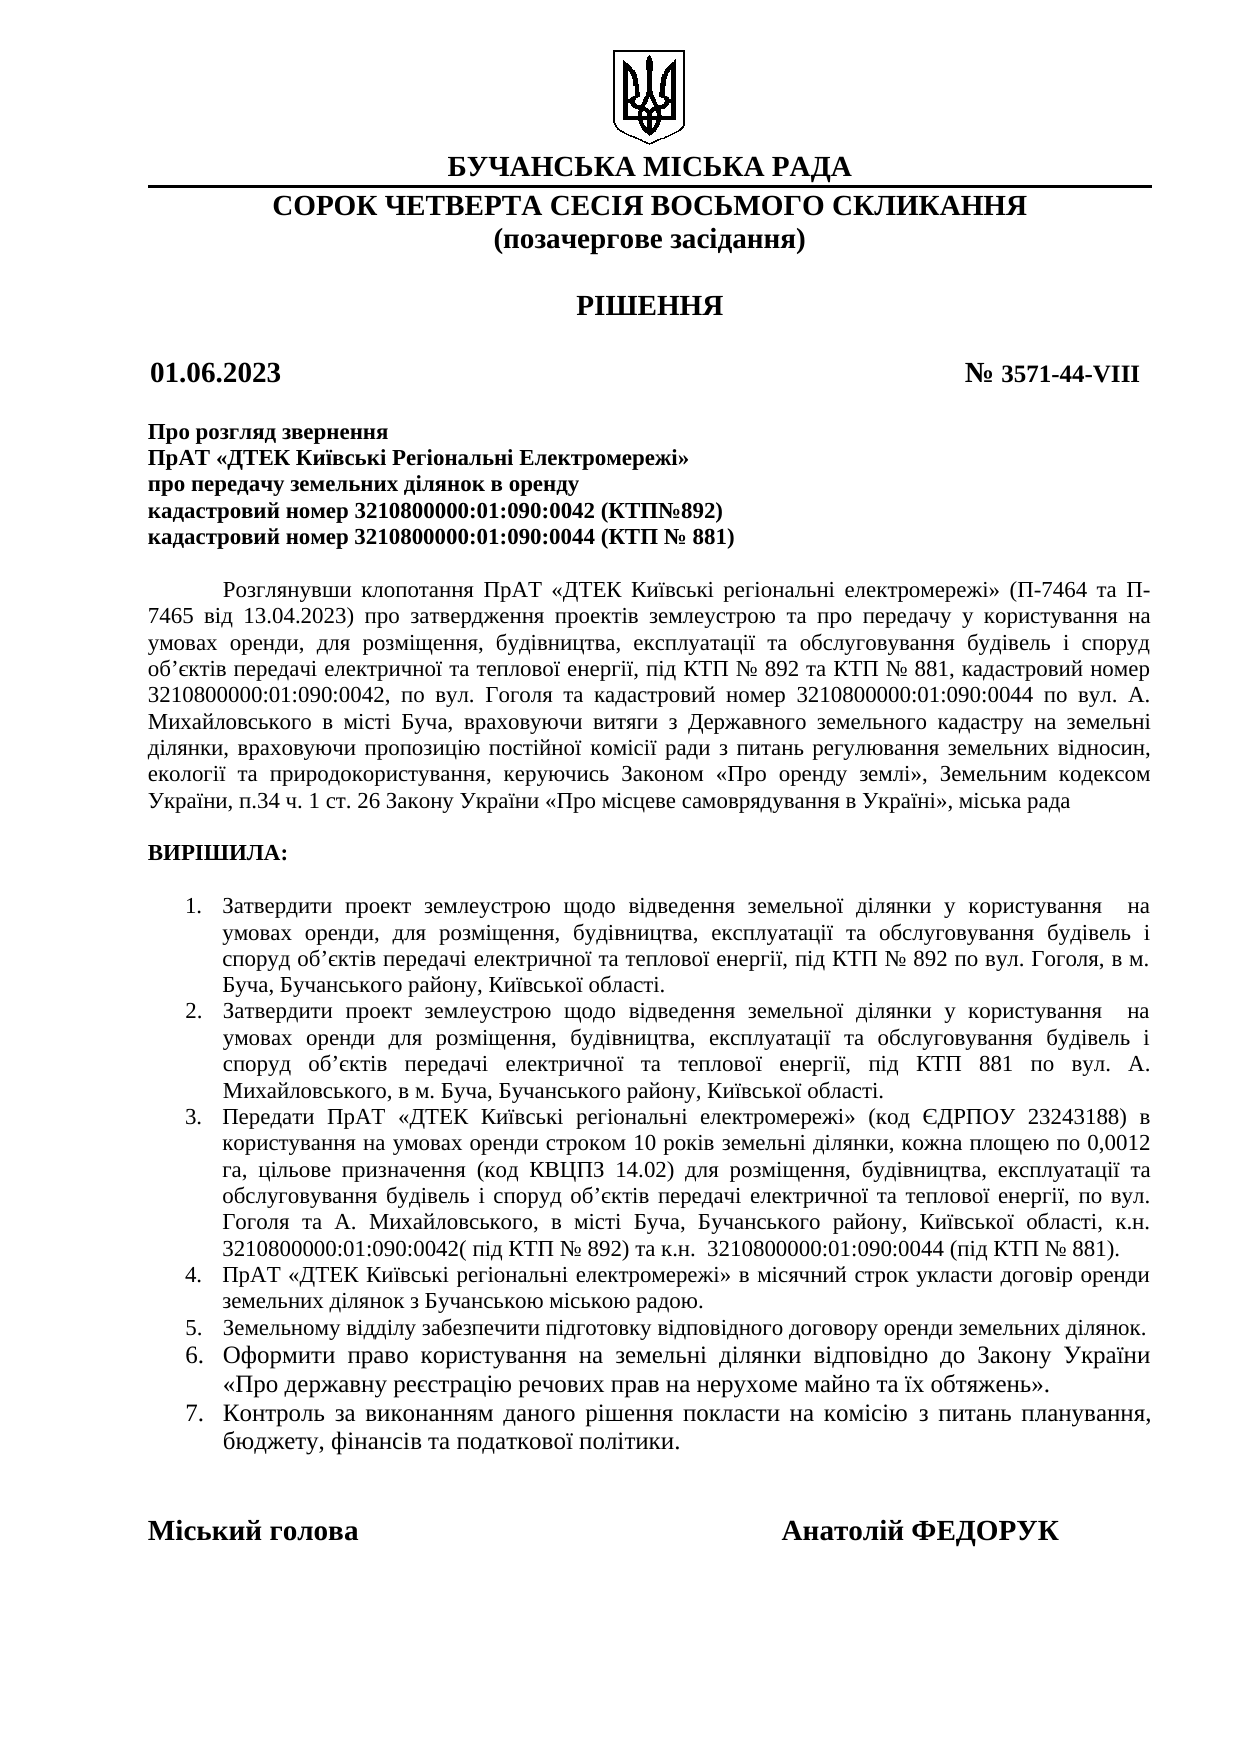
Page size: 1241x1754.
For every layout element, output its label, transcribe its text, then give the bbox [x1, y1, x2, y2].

text (позачергове засідання) [148, 221, 1152, 255]
list ПрАТ «ДТЕК Київські регіональні електромережі» в місячний строк укласти договір оренди земельних ділянок з Бучанською міською радою. [185, 1261, 1152, 1314]
list Передати ПрАТ «ДТЕК Київські регіональні електромережі» (код ЄДРПОУ 23243188) в користування на умовах оренди строком 10 років земельні ділянки, кожна площею по 0,0012 га, цільове призначення (код КВЦПЗ 14.02) для розміщення, будівництва, експлуатації та обслуговування будівель і споруд об’єктів передачі електричної та теплової енергії, по вул. Гоголя та А. Михайловського, в місті Буча, Бучанського району, Київської області, к.н. 3210800000:01:090:0042( під КТП № 892) та к.н. 3210800000:01:090:0044 (під КТП № 881). [185, 1103, 1152, 1261]
list Затвердити проект землеустрою щодо відведення земельної ділянки у користування на умовах оренди для розміщення, будівництва, експлуатації та обслуговування будівель і споруд об’єктів передачі електричної та теплової енергії, під КТП 881 по вул. А. Михайловського, в м. Буча, Бучанського району, Київської області. [185, 998, 1152, 1103]
text кадастровий номер 3210800000:01:090:0044 (КТП № 881) [148, 523, 1152, 549]
text ПрАТ «ДТЕК Київські Регіональні Електромережі» [148, 444, 1152, 471]
text РІШЕННЯ [148, 288, 1152, 322]
text Міський голова Анатолій ФЕДОРУК [148, 1513, 1152, 1546]
text про передачу земельних ділянок в оренду [148, 471, 1152, 497]
text Про розгляд звернення [148, 418, 1152, 444]
list Затвердити проект землеустрою щодо відведення земельної ділянки у користування на умовах оренди, для розміщення, будівництва, експлуатації та обслуговування будівель і споруд об’єктів передачі електричної та теплової енергії, під КТП № 892 по вул. Гоголя, в м. Буча, Бучанського району, Київської області. [185, 892, 1152, 998]
text БУЧАНСЬКА МІСЬКА РАДА [148, 149, 1152, 185]
text СОРОК ЧЕТВЕРТА СЕСІЯ ВОСЬМОГО СКЛИКАННЯ [148, 188, 1152, 221]
list Контроль за виконанням даного рішення покласти на комісію з питань планування, бюджету, фінансів та податкової політики. [185, 1398, 1152, 1455]
text 01.06.2023 № 3571-44-VIІІ [121, 356, 1152, 389]
text Розглянувши клопотання ПрАТ «ДТЕК Київські регіональні електромережі» (П-7464 та П- 7465 від 13.04.2023) про затвердження проектів землеустрою та про передачу у користування на умовах оренди, для розміщення, будівництва, експлуатації та обслуговування будівель і споруд об’єктів передачі електричної та теплової енергії, під КТП № 892 та КТП № 881, кадастровий номер 3210800000:01:090:0042, по вул. Гоголя та кадастровий номер 3210800000:01:090:0044 по вул. А. Михайловського в місті Буча, враховуючи витяги з Державного земельного кадастру на земельні ділянки, враховуючи пропозицію постійної комісії ради з питань регулювання земельних відносин, екології та природокористування, керуючись Законом «Про оренду землі», Земельним кодексом України, п.34 ч. 1 ст. 26 Закону України «Про місцеве самоврядування в Україні», міська рада [148, 576, 1152, 813]
list Земельному відділу забезпечити підготовку відповідного договору оренди земельних ділянок. [185, 1314, 1152, 1340]
text ВИРІШИЛА: [148, 839, 1152, 866]
text кадастровий номер 3210800000:01:090:0042 (КТП№892) [148, 497, 1152, 523]
list Оформити право користування на земельні ділянки відповідно до Закону України «Про державну реєстрацію речових прав на нерухоме майно та їх обтяжень». [185, 1340, 1152, 1398]
